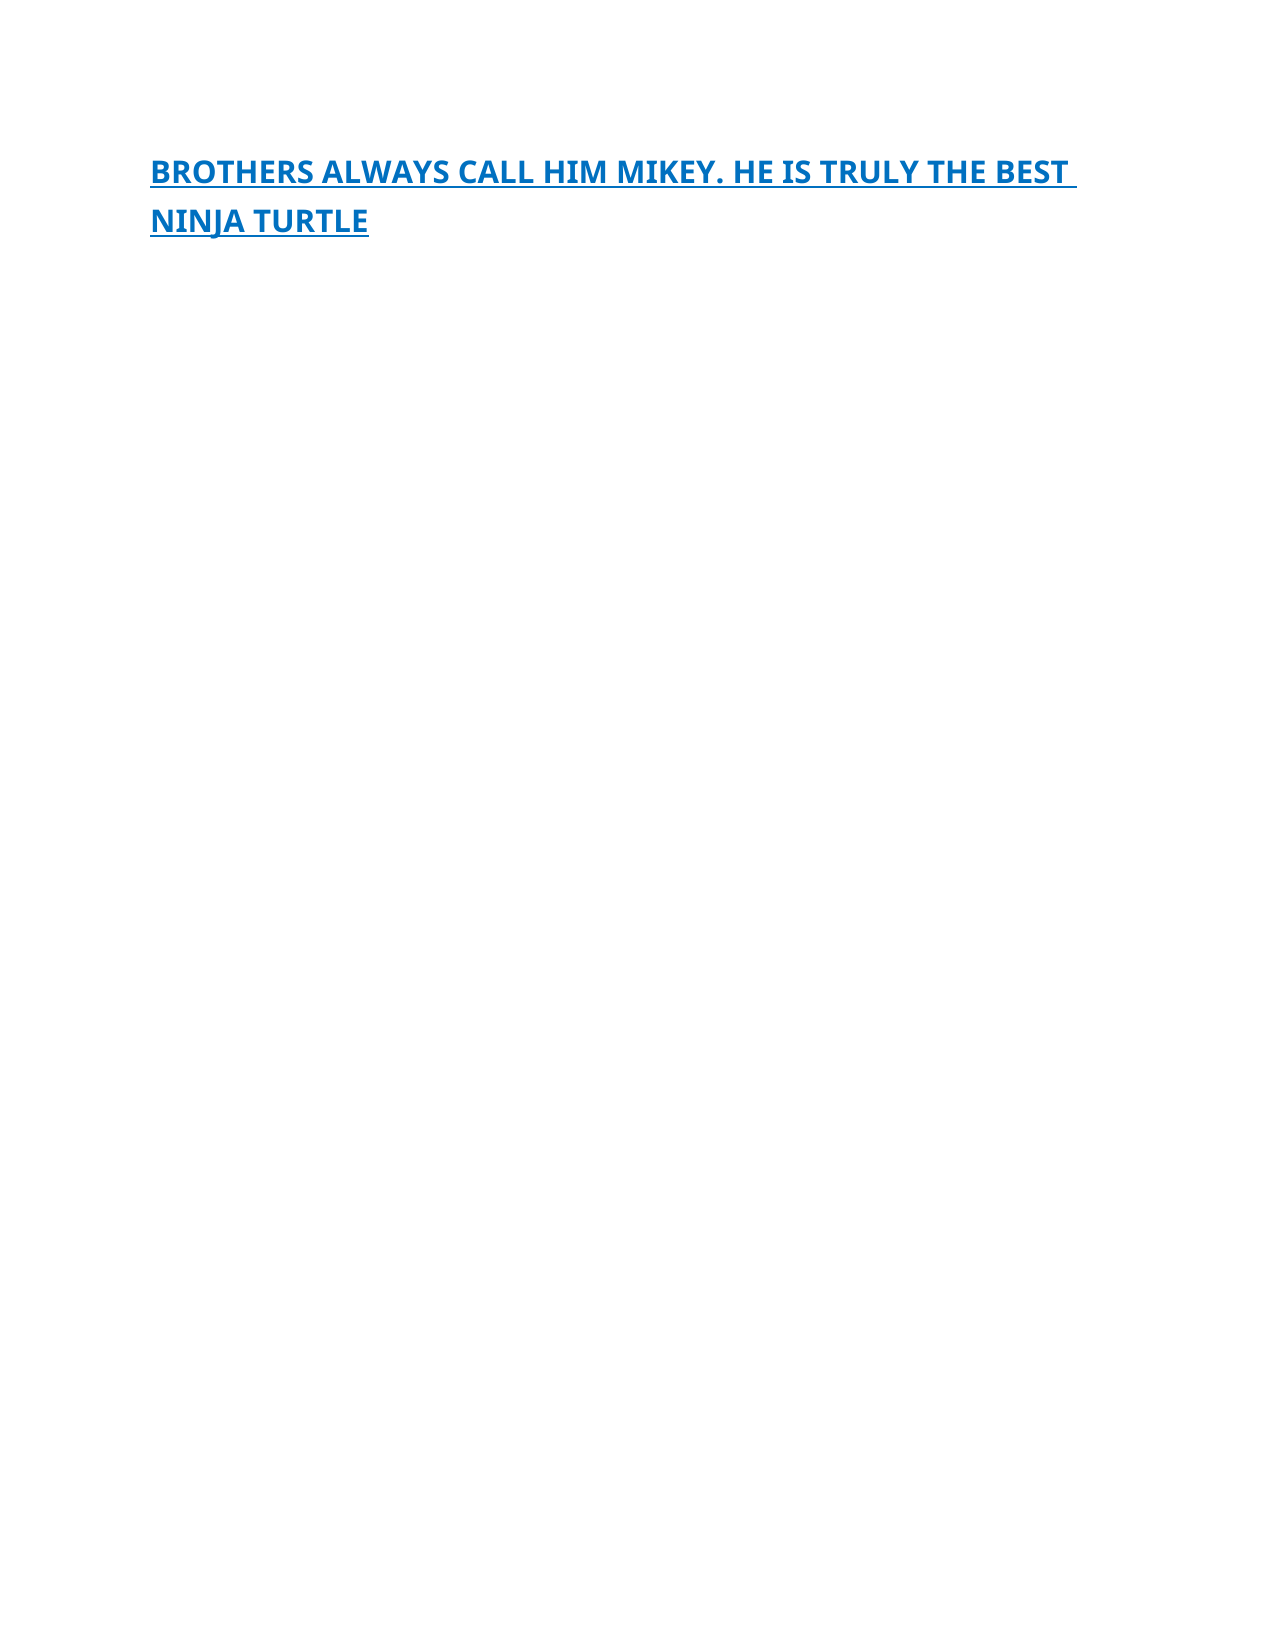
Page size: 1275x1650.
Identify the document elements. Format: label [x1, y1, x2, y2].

text [150, 150, 1125, 242]
